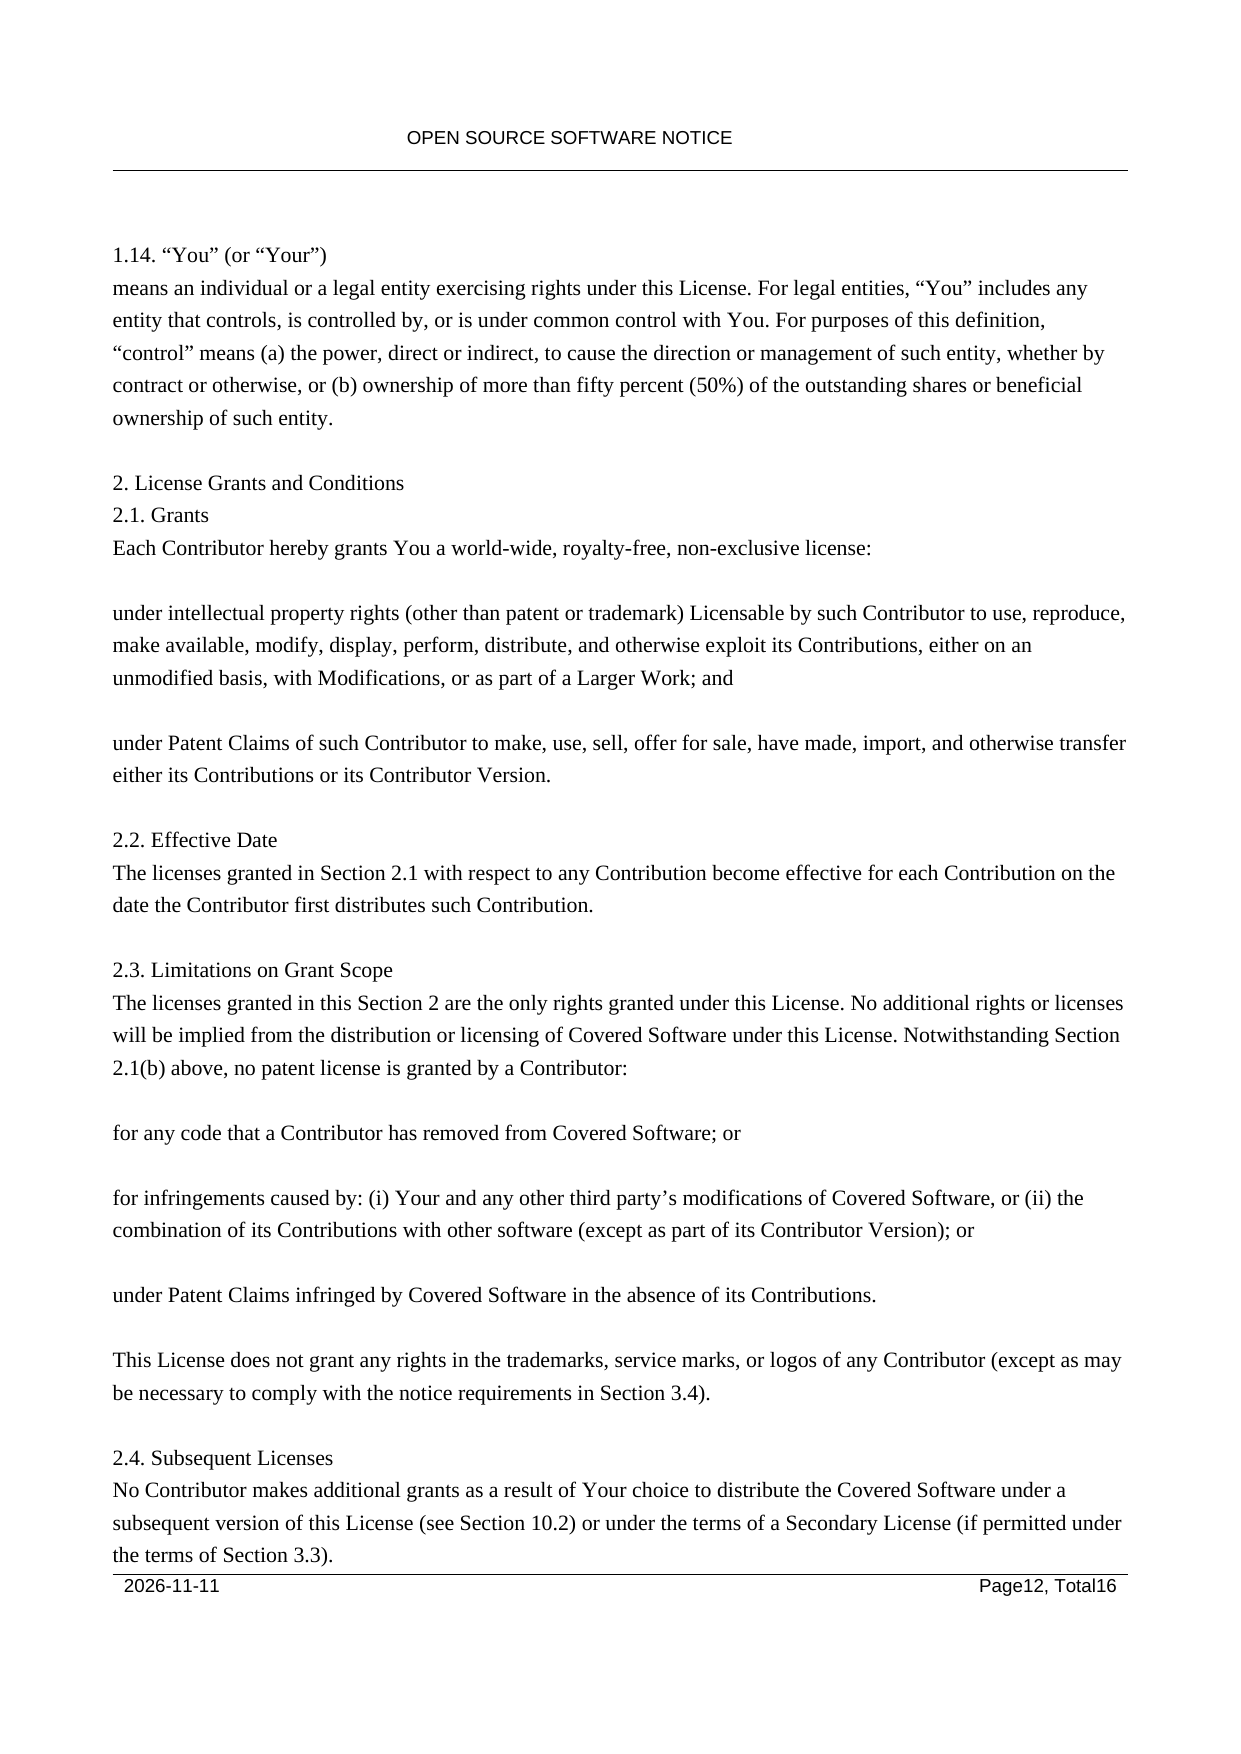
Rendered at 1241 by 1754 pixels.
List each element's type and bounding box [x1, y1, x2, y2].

text [112, 206, 1128, 1571]
